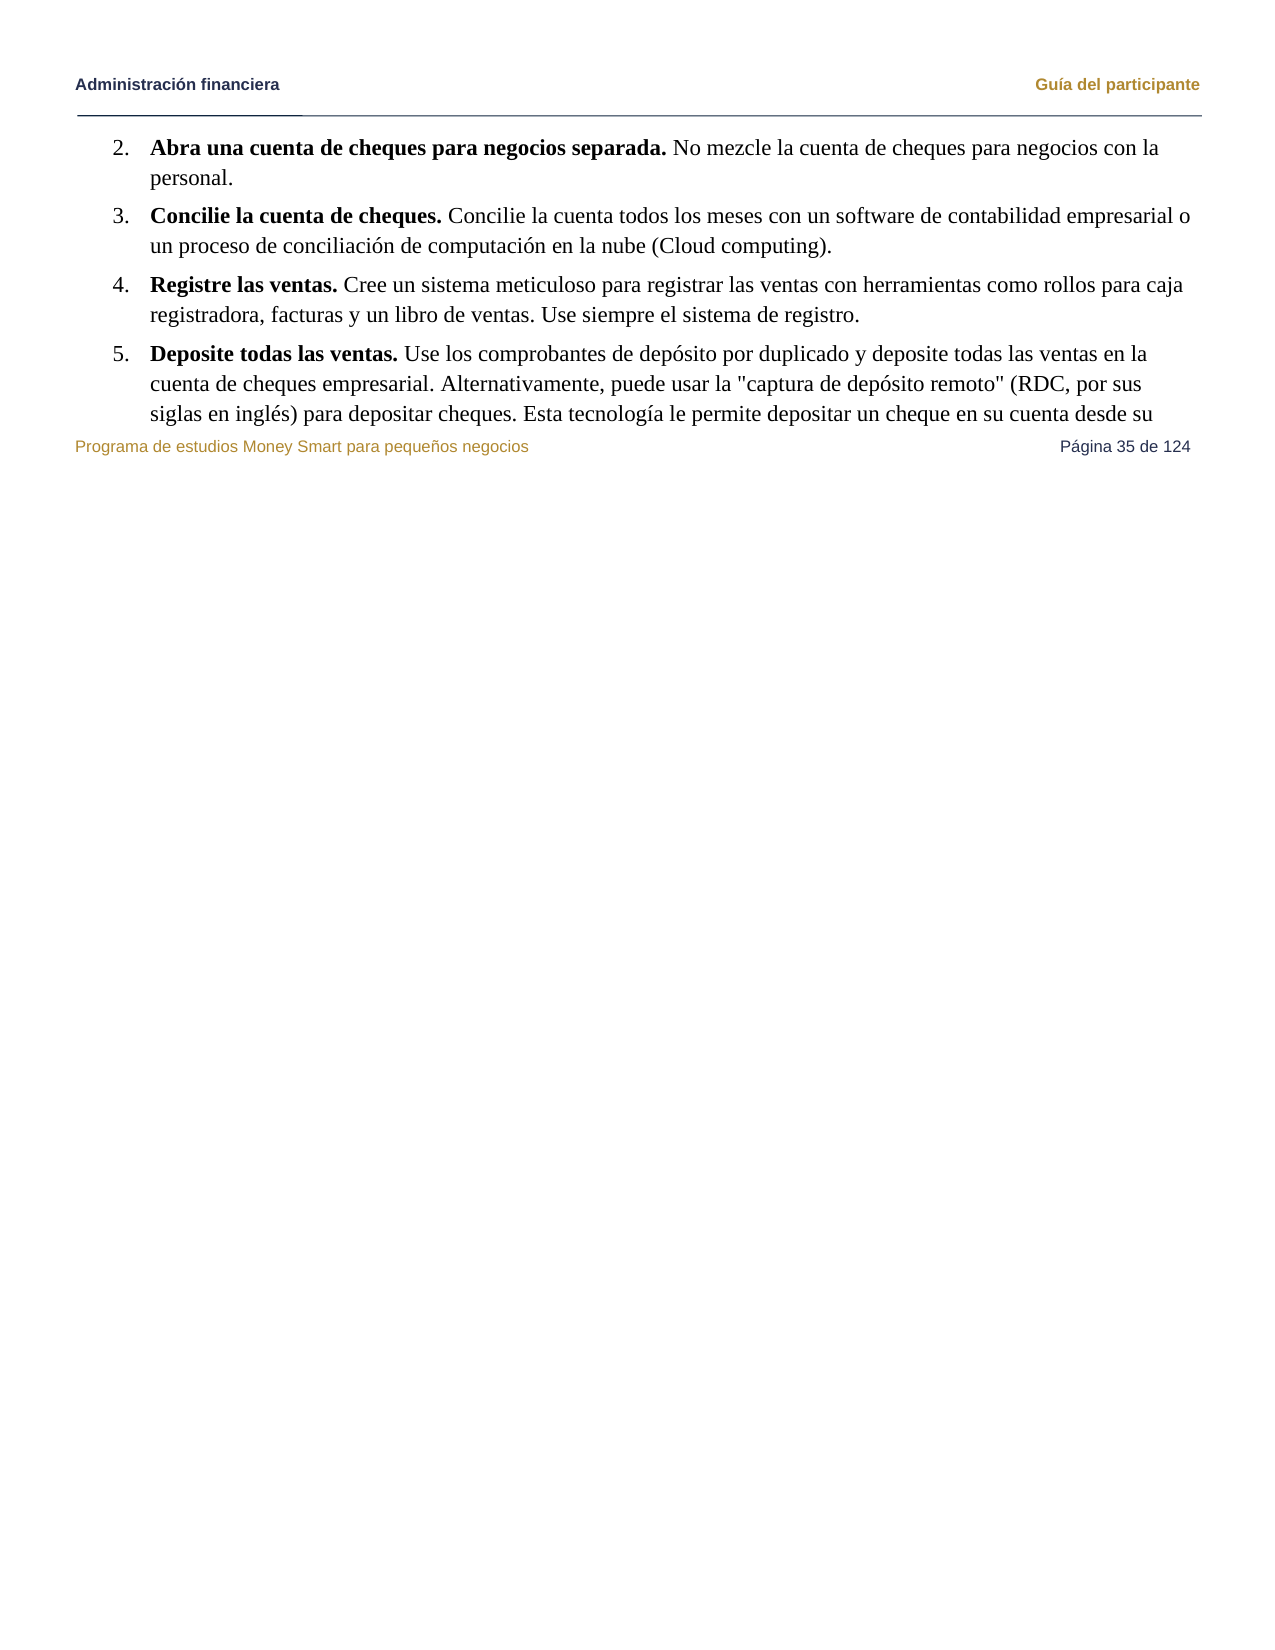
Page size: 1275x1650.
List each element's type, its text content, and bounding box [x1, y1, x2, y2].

list Registre las ventas. Cree un sistema meticuloso para registrar las ventas con herramientas como rollos para caja registradora, facturas y un libro de ventas. Use siempre el sistema de registro. [112, 271, 1200, 328]
list Deposite todas las ventas. Use los comprobantes de depósito por duplicado y deposite todas las ventas en la cuenta de cheques empresarial. Alternativamente, puede usar la "captura de depósito remoto" (RDC, por sus siglas en inglés) para depositar cheques. Esta tecnología le permite depositar un cheque en su cuenta desde su oficina a través del envío de una imagen electrónica del cheque al banco. El total de las ventas debe ser igual al total de los depósitos. No gaste el dinero de las ventas en efectivo. Vincule todos los tipos de documentos de venta (facturas, comprobantes de caja registradora y libros de ventas) con un depósito específico. [112, 340, 1200, 427]
list Concilie la cuenta de cheques. Concilie la cuenta todos los meses con un software de contabilidad empresarial o un proceso de conciliación de computación en la nube (Cloud computing). [112, 202, 1200, 259]
picture [75, 0, 1202, 267]
list Abra una cuenta de cheques para negocios separada. No mezcle la cuenta de cheques para negocios con la personal. [112, 134, 1200, 190]
